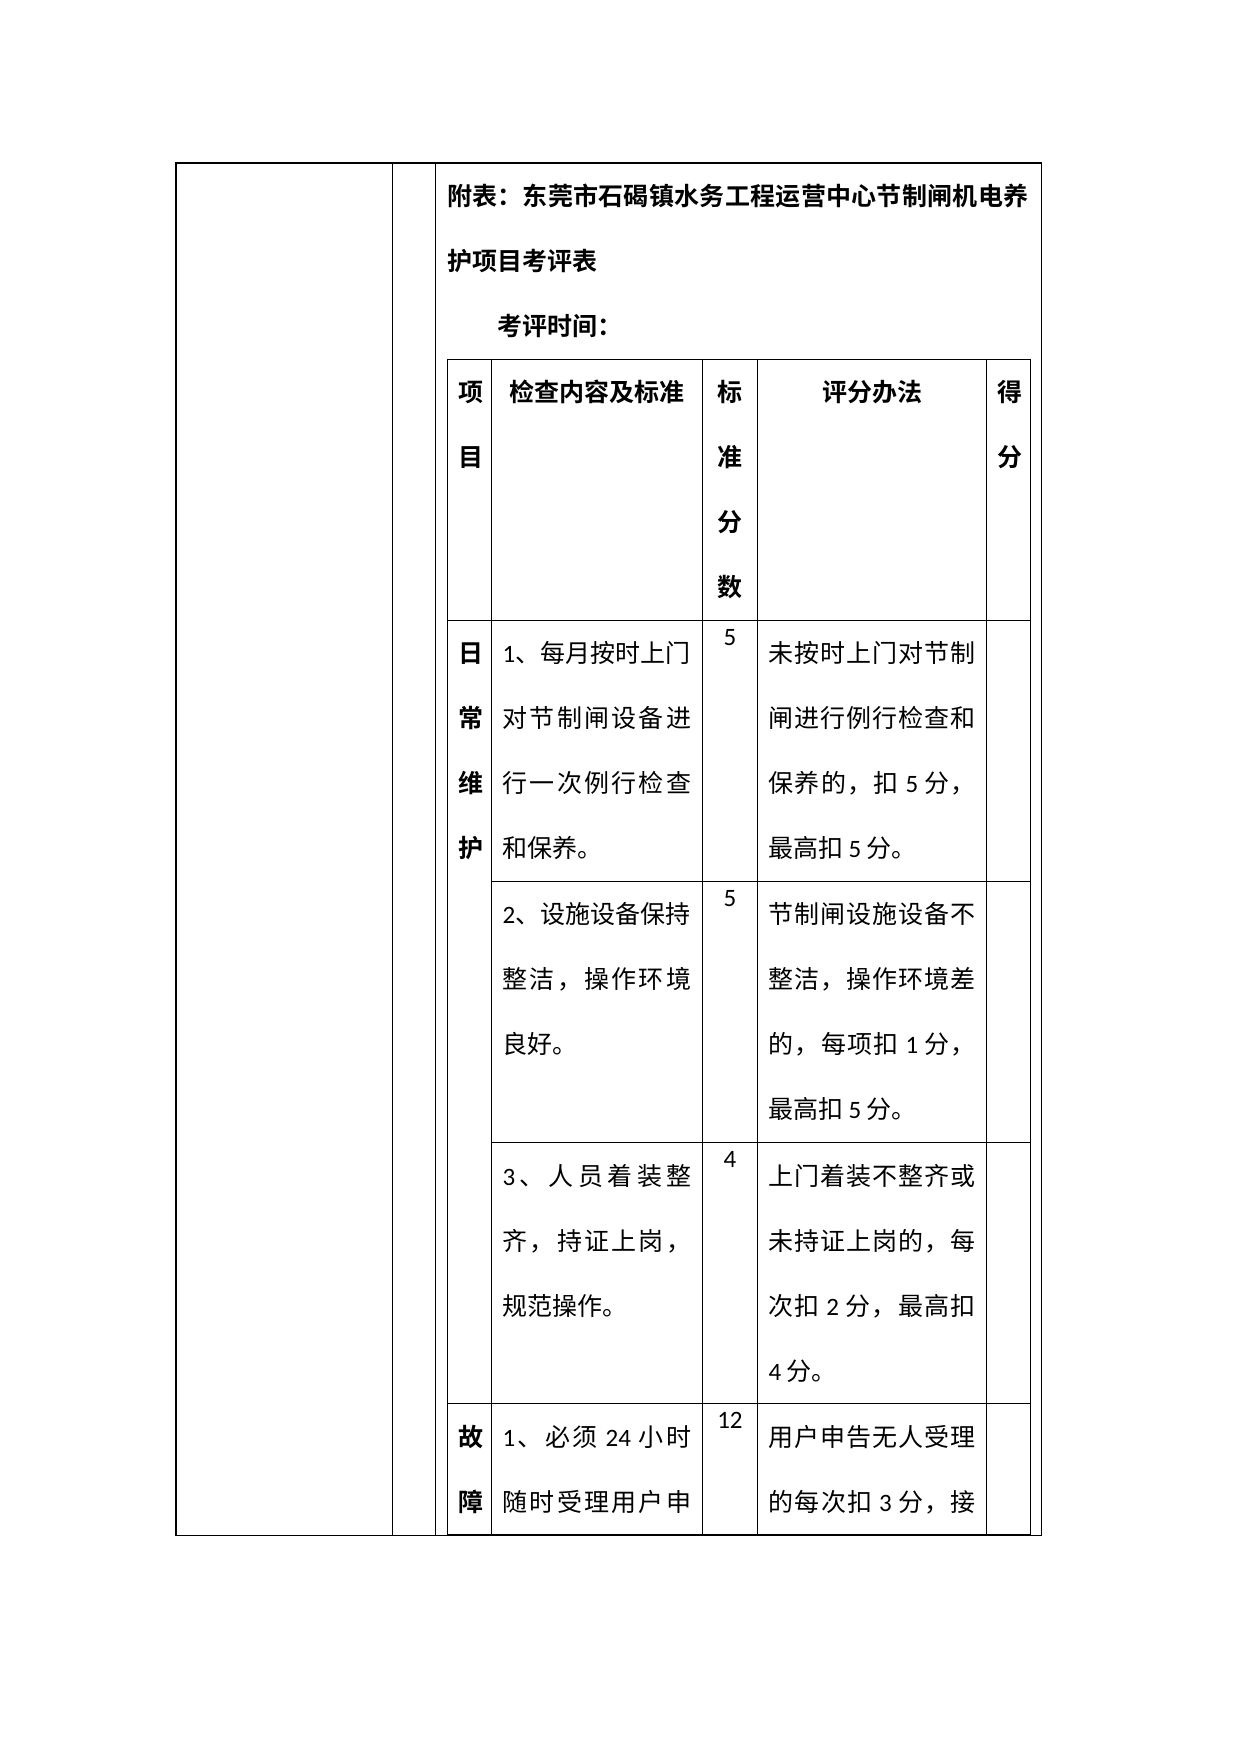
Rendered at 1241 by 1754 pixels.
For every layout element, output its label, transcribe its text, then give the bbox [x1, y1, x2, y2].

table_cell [436, 164, 1041, 1535]
table_cell 1 [393, 164, 435, 1535]
table_cell [177, 164, 392, 1535]
